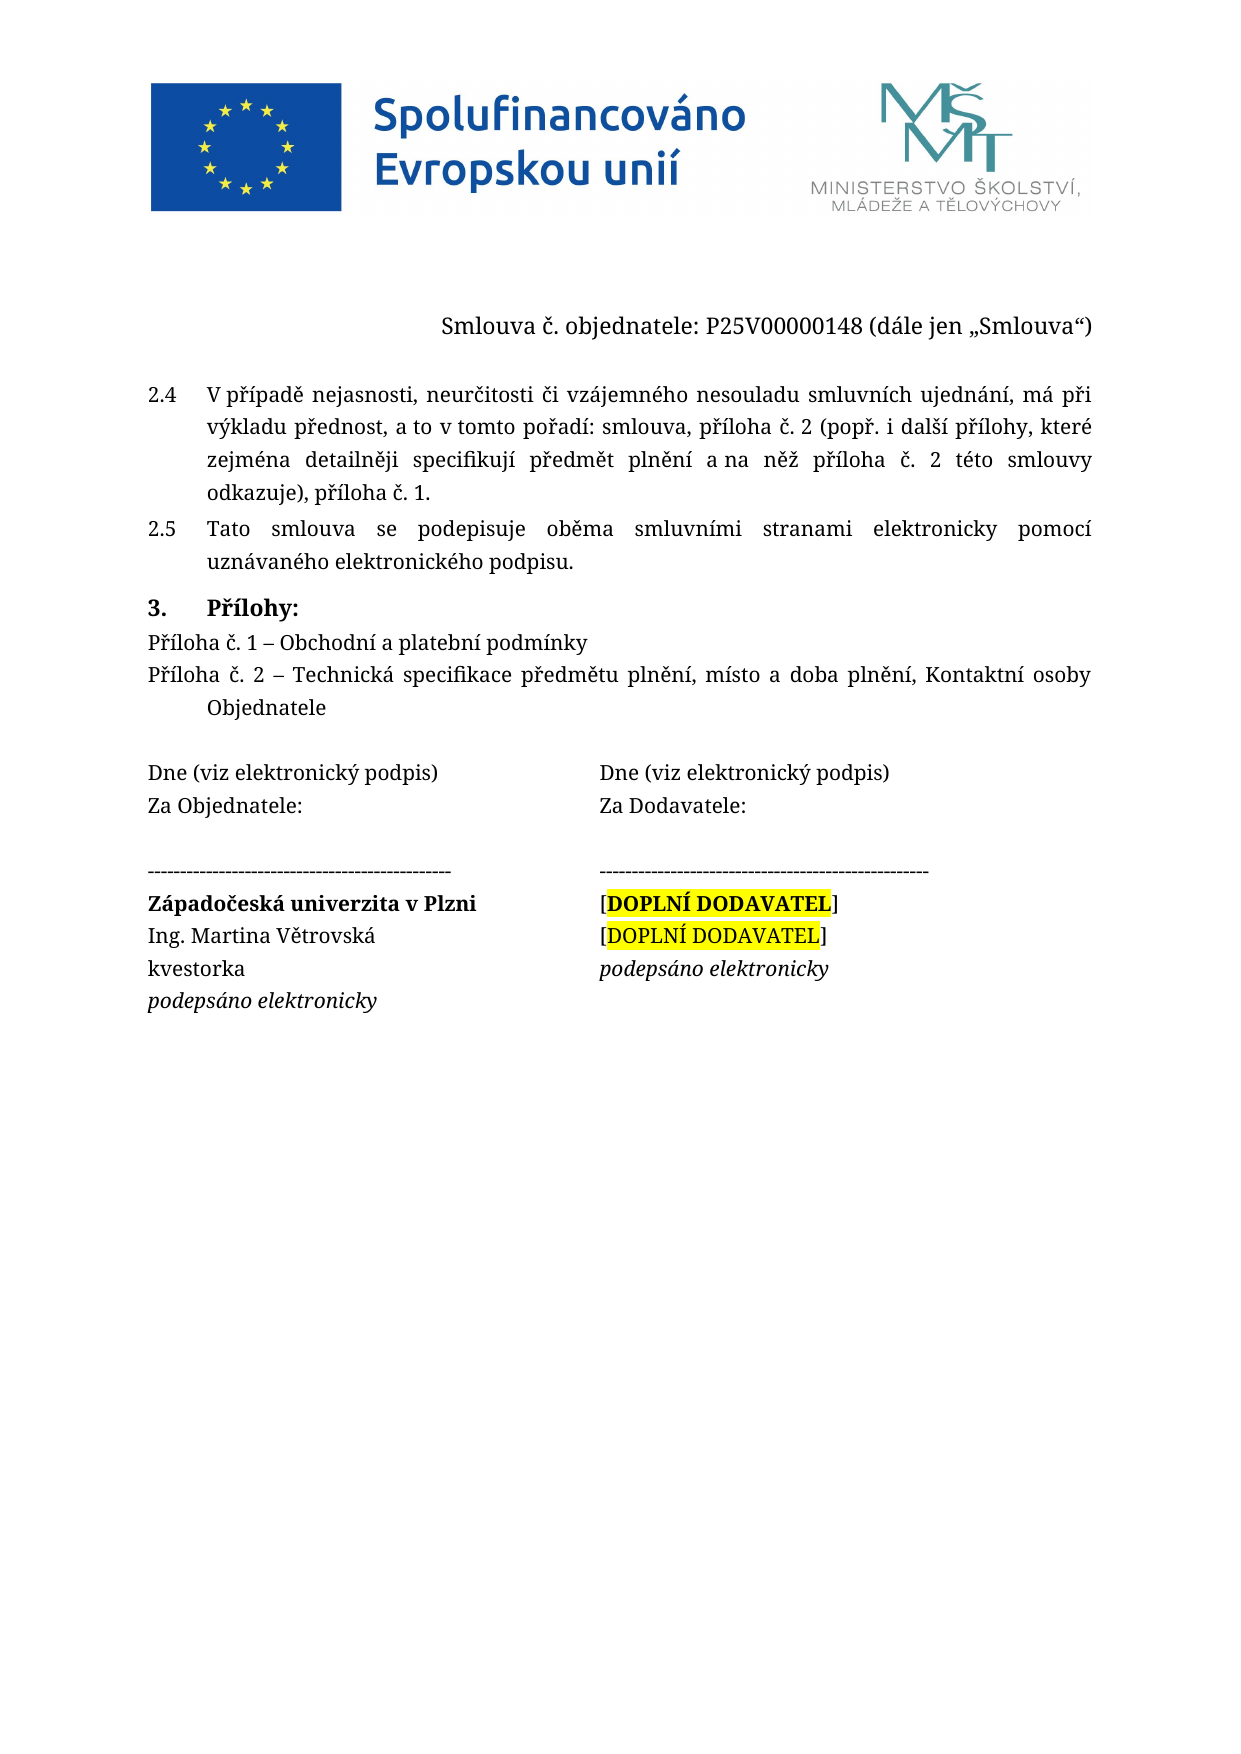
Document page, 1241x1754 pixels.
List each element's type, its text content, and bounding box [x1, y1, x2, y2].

list V případě nejasnosti, neurčitosti či vzájemného nesouladu smluvních ujednání, má při výkladu přednost, a to v tomto pořadí: smlouva, příloha č. 2 (popř. i další přílohy, které zejména detailněji specifikují předmět plnění a na něž příloha č. 2 této smlouvy odkazuje), příloha č. 1. [148, 380, 1093, 506]
text Příloha č. 2 – Technická specifikace předmětu plnění, místo a doba plnění, Kontaktní osoby Objednatele [148, 661, 1093, 722]
text Příloha č. 1 – Obchodní a platební podmínky [148, 628, 1093, 656]
table_header Dne (viz elektronický podpis) Za Dodavatele: --------------------------------------------------- [DOPLNÍ DODAVATEL] [DOPLNÍ DODAVATEL] podepsáno elektronicky [588, 759, 1040, 1019]
list Přílohy: [148, 592, 1093, 623]
picture [147, 80, 1093, 215]
table_header Dne (viz elektronický podpis) Za Objednatele: ----------------------------------------------- Západočeská univerzita v Plzni Ing. Martina Větrovská kvestorka podepsáno elektronicky [136, 759, 588, 1019]
list Tato smlouva se podepisuje oběma smluvními stranami elektronicky pomocí uznávaného elektronického podpisu. [148, 514, 1093, 575]
